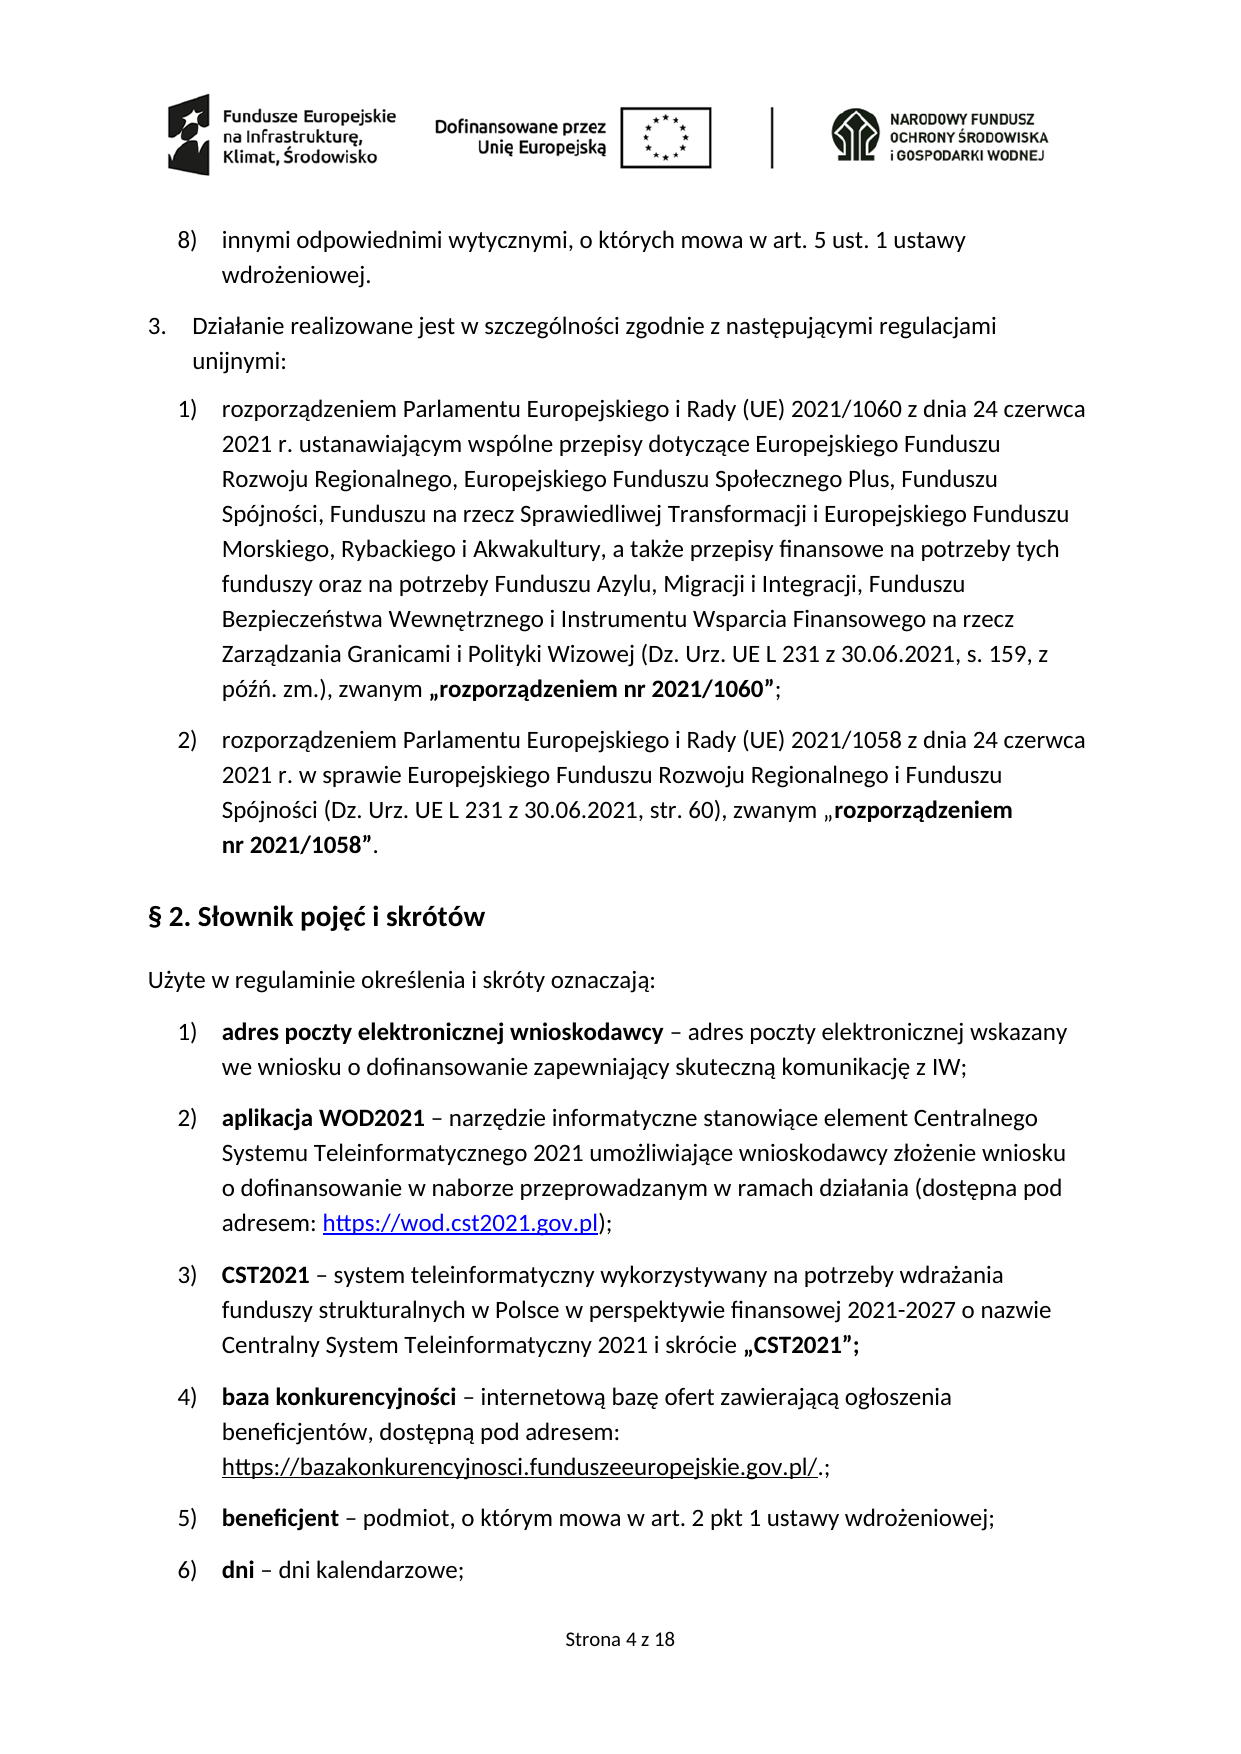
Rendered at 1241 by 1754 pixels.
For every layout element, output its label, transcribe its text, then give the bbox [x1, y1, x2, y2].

text Działanie realizowane jest w szczególności zgodnie z następującymi regulacjami unijnymi: [148, 311, 1092, 376]
list rozporządzeniem Parlamentu Europejskiego i Rady (UE) 2021/1060 z dnia 24 czerwca 2021 r. ustanawiającym wspólne przepisy dotyczące Europejskiego Funduszu Rozwoju Regionalnego, Europejskiego Funduszu Społecznego Plus, Funduszu Spójności, Funduszu na rzecz Sprawiedliwej Transformacji i Europejskiego Funduszu Morskiego, Rybackiego i Akwakultury, a także przepisy finansowe na potrzeby tych funduszy oraz na potrzeby Funduszu Azylu, Migracji i Integracji, Funduszu Bezpieczeństwa Wewnętrznego i Instrumentu Wsparcia Finansowego na rzecz Zarządzania Granicami i Polityki Wizowej (Dz. Urz. UE L 231 z 30.06.2021, s. 159, z późń. zm.), zwanym „rozporządzeniem nr 2021/1060”; [177, 393, 1092, 703]
list adres poczty elektronicznej wnioskodawcy – adres poczty elektronicznej wskazany we wniosku o dofinansowanie zapewniający skuteczną komunikację z IW; [177, 1016, 1092, 1081]
list innymi odpowiednimi wytycznymi, o których mowa w art. 5 ust. 1 ustawy wdrożeniowej. [177, 224, 1092, 289]
list rozporządzeniem Parlamentu Europejskiego i Rady (UE) 2021/1058 z dnia 24 czerwca 2021 r. w sprawie Europejskiego Funduszu Rozwoju Regionalnego i Funduszu Spójności (Dz. Urz. UE L 231 z 30.06.2021, str. 60), zwanym „rozporządzeniem nr 2021/1058”. [177, 725, 1092, 860]
subtitle § 2. Słownik pojęć i skrótów [148, 898, 1092, 934]
list CST2021 – system teleinformatyczny wykorzystywany na potrzeby wdrażania funduszy strukturalnych w Polsce w perspektywie finansowej 2021-2027 o nazwie Centralny System Teleinformatyczny 2021 i skrócie „CST2021”; [177, 1259, 1092, 1359]
picture [148, 73, 1092, 196]
list baza konkurencyjności – internetową bazę ofert zawierającą ogłoszenia beneficjentów, dostępną pod adresem: https://bazakonkurencyjnosci.funduszeeuropejskie.gov.pl/.; [177, 1381, 1092, 1481]
list beneficjent – podmiot, o którym mowa w art. 2 pkt 1 ustawy wdrożeniowej; [177, 1502, 1092, 1533]
list aplikacja WOD2021 – narzędzie informatyczne stanowiące element Centralnego Systemu Teleinformatycznego 2021 umożliwiające wnioskodawcy złożenie wniosku o dofinansowanie w naborze przeprowadzanym w ramach działania (dostępna pod adresem: https://wod.cst2021.gov.pl); [177, 1102, 1092, 1238]
text Użyte w regulaminie określenia i skróty oznaczają: [148, 964, 1092, 994]
list dni – dni kalendarzowe; [177, 1554, 1092, 1584]
